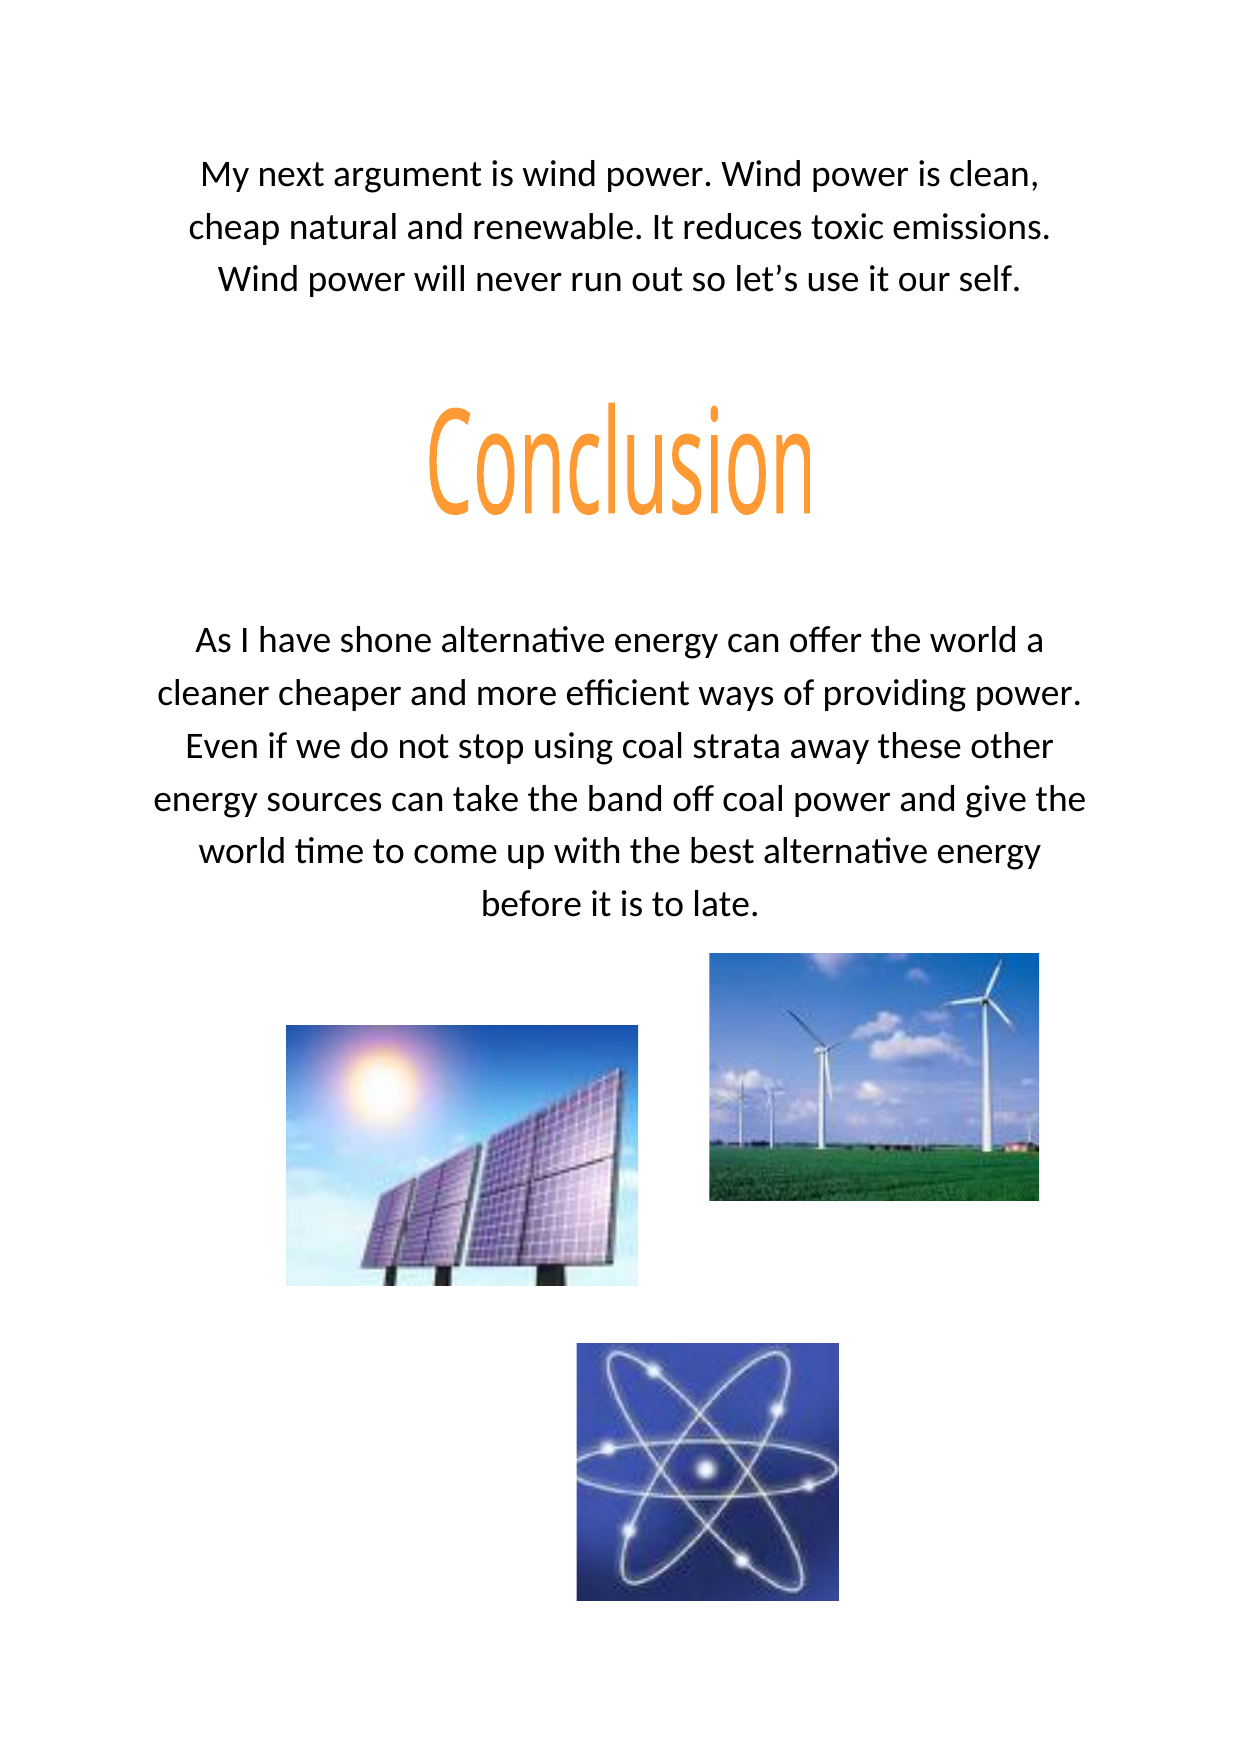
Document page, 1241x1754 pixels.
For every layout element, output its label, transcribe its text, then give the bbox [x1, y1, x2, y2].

picture [709, 953, 1040, 1201]
text As I have shone alternative energy can offer the world a cleaner cheaper and more efficient ways of providing power. Even if we do not stop using coal strata away these other energy sources can take the band off coal power and give the world time to come up with the best alternative energy before it is to late. [150, 616, 1090, 926]
picture [576, 1343, 839, 1601]
text My next argument is wind power. Wind power is clean, cheap natural and renewable. It reduces toxic emissions. Wind power will never run out so let’s use it our self. [150, 150, 1090, 301]
picture [286, 1025, 639, 1286]
